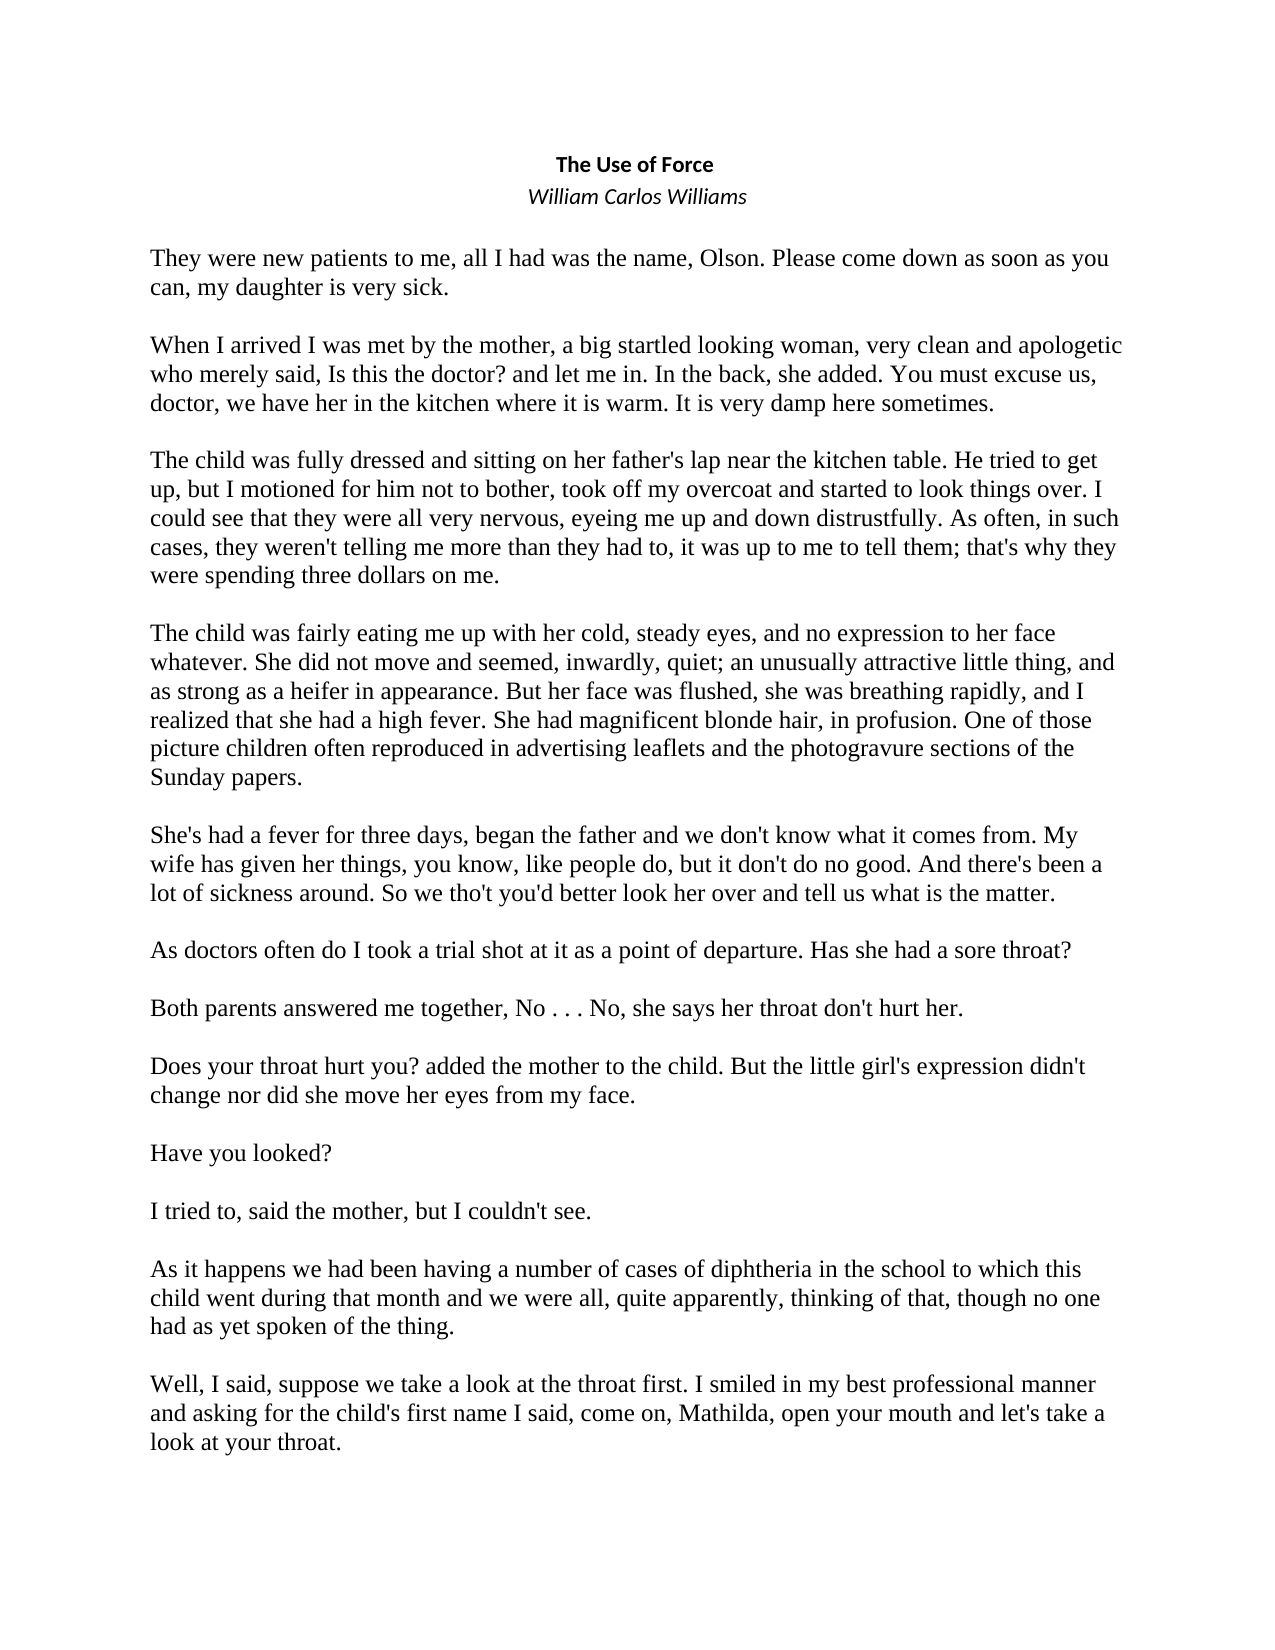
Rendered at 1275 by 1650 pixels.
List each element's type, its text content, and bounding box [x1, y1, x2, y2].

text Does your throat hurt you? added the mother to the child. But the little girl's expression didn't change nor did she move her eyes from my face. [150, 1051, 1125, 1109]
text Well, I said, suppose we take a look at the throat first. I smiled in my best professional manner and asking for the child's first name I said, come on, Mathilda, open your mouth and let's take a look at your throat. [150, 1369, 1125, 1456]
text The child was fairly eating me up with her cold, steady eyes, and no expression to her face whatever. She did not move and seemed, inwardly, quiet; an unusually attractive little thing, and as strong as a heifer in appearance. But her face was flushed, she was breathing rapidly, and I realized that she had a high fever. She had magnificent blonde hair, in profusion. One of those picture children often reproduced in advertising leaflets and the photogravure sections of the Sunday papers. [150, 618, 1125, 791]
text As it happens we had been having a number of cases of diphtheria in the school to which this child went during that month and we were all, quite apparently, thinking of that, though no one had as yet spoken of the thing. [150, 1254, 1125, 1340]
text Both parents answered me together, No . . . No, she says her throat don't hurt her. [150, 993, 1125, 1022]
text The Use of Force William Carlos Williams [150, 150, 1125, 210]
text They were new patients to me, all I had was the name, Olson. Please come down as soon as you can, my daughter is very sick. [150, 243, 1125, 301]
text When I arrived I was met by the mother, a big startled looking woman, very clean and apologetic who merely said, Is this the doctor? and let me in. In the back, she added. You must excuse us, doctor, we have her in the kitchen where it is warm. It is very damp here sometimes. [150, 330, 1125, 416]
text I tried to, said the mother, but I couldn't see. [150, 1196, 1125, 1225]
text She's had a fever for three days, began the father and we don't know what it comes from. My wife has given her things, you know, like people do, but it don't do no good. And there's been a lot of sickness around. So we tho't you'd better look her over and tell us what is the matter. [150, 820, 1125, 906]
text The child was fully dressed and sitting on her father's lap near the kitchen table. He tried to get up, but I motioned for him not to bother, took off my overcoat and started to look things over. I could see that they were all very nervous, eyeing me up and down distrustfully. As often, in such cases, they weren't telling me more than they had to, it was up to me to tell them; that's why they were spending three dollars on me. [150, 446, 1125, 589]
text Have you looked? [150, 1138, 1125, 1167]
text As doctors often do I took a trial shot at it as a point of departure. Has she had a sore throat? [150, 936, 1125, 964]
